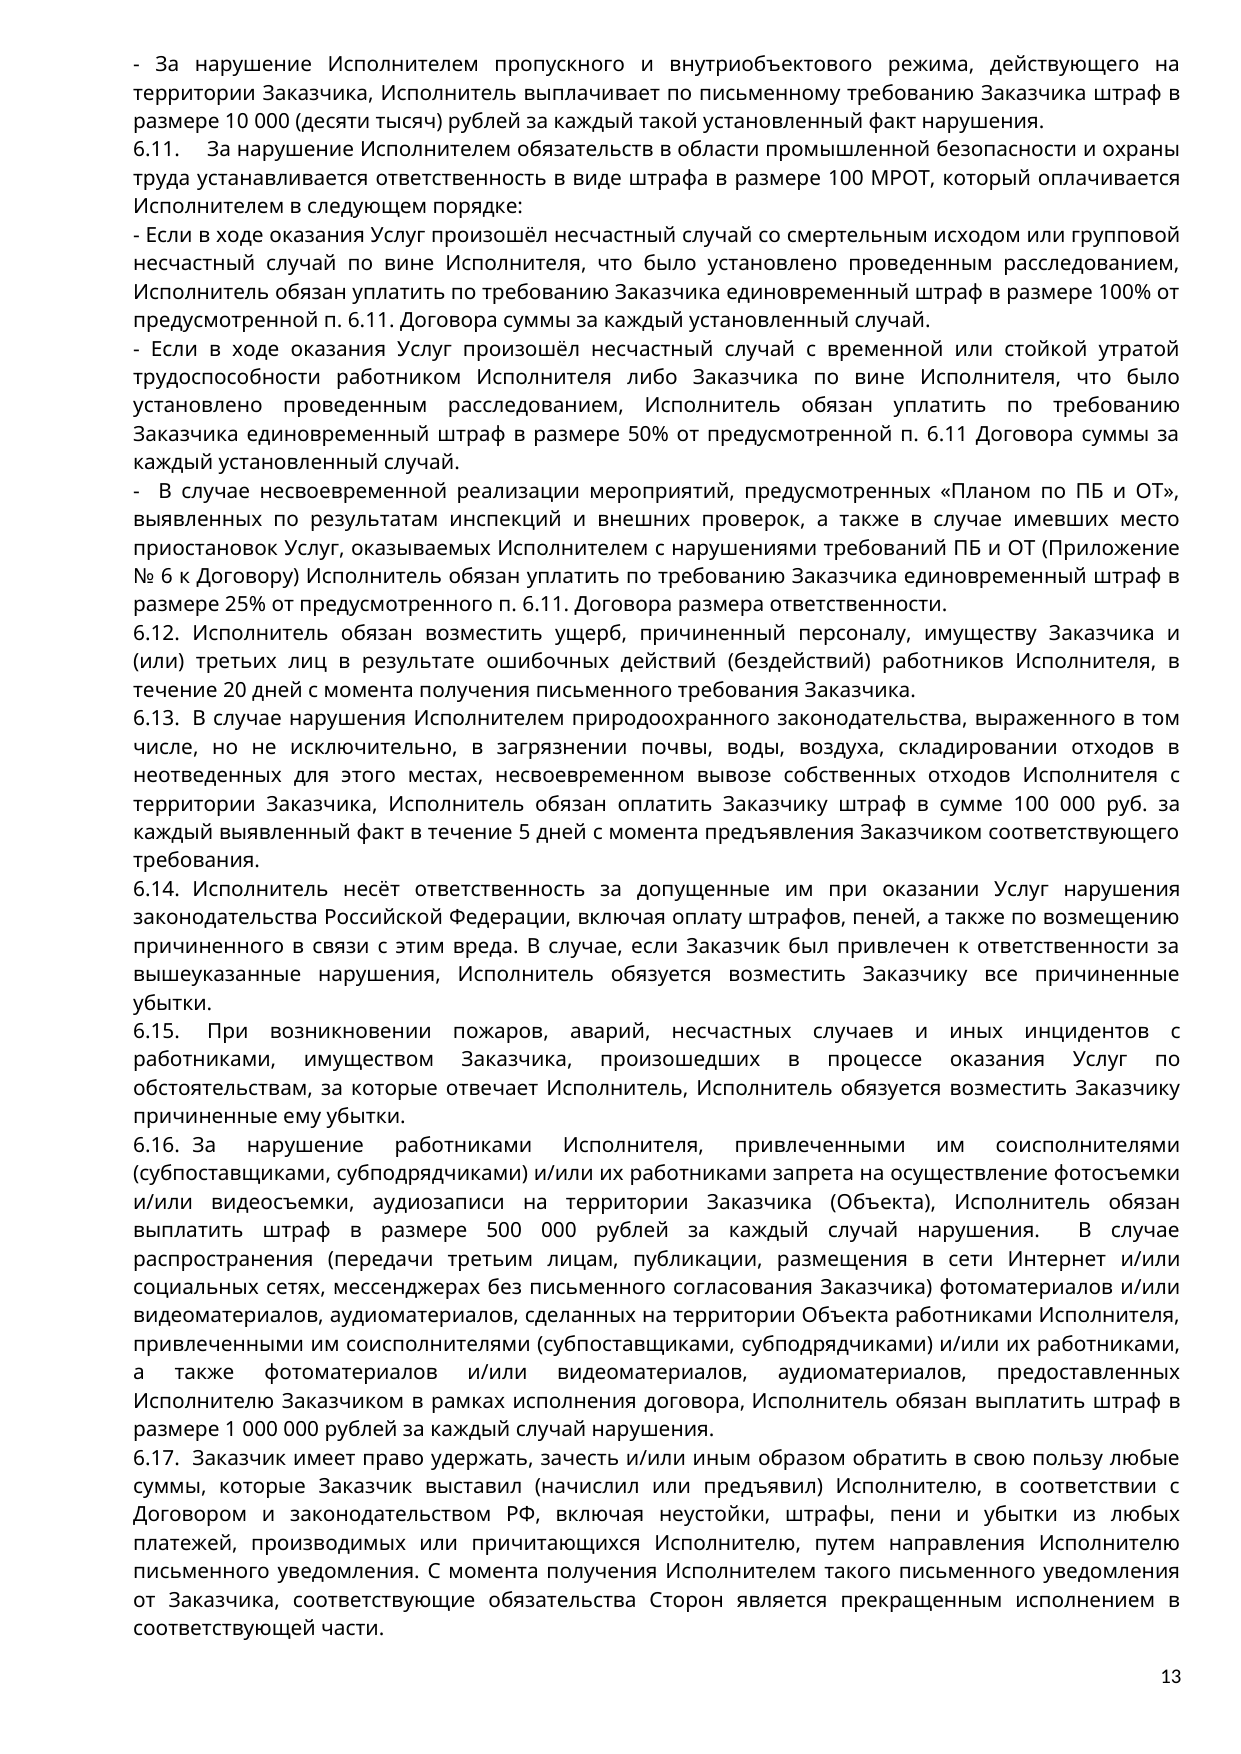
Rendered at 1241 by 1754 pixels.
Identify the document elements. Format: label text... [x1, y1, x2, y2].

list При возникновении пожаров, аварий, несчастных случаев и иных инцидентов с работниками, имуществом Заказчика, произошедших в процессе оказания Услуг по обстоятельствам, за которые отвечает Исполнитель, Исполнитель обязуется возместить Заказчику причиненные ему убытки. [133, 1016, 1181, 1130]
list Исполнитель обязан возместить ущерб, причиненный персоналу, имуществу Заказчика и (или) третьих лиц в результате ошибочных действий (бездействий) работников Исполнителя, в течение 20 дней с момента получения письменного требования Заказчика. [133, 618, 1181, 703]
text - Если в ходе оказания Услуг произошёл несчастный случай с временной или стойкой утратой трудоспособности работником Исполнителя либо Заказчика по вине Исполнителя, что было установлено проведенным расследованием, Исполнитель обязан уплатить по требованию Заказчика единовременный штраф в размере 50% от предусмотренной п. 6.11 Договора суммы за каждый установленный случай. [133, 334, 1181, 476]
text - В случае несвоевременной реализации мероприятий, предусмотренных «Планом по ПБ и ОТ», выявленных по результатам инспекций и внешних проверок, а также в случае имевших место приостановок Услуг, оказываемых Исполнителем с нарушениями требований ПБ и ОТ (Приложение № 6 к Договору) Исполнитель обязан уплатить по требованию Заказчика единовременный штраф в размере 25% от предусмотренного п. 6.11. Договора размера ответственности. [133, 476, 1181, 618]
text - Если в ходе оказания Услуг произошёл несчастный случай со смертельным исходом или групповой несчастный случай по вине Исполнителя, что было установлено проведенным расследованием, Исполнитель обязан уплатить по требованию Заказчика единовременный штраф в размере 100% от предусмотренной п. 6.11. Договора суммы за каждый установленный случай. [133, 220, 1181, 334]
list В случае нарушения Исполнителем природоохранного законодательства, выраженного в том числе, но не исключительно, в загрязнении почвы, воды, воздуха, складировании отходов в неотведенных для этого местах, несвоевременном вывозе собственных отходов Исполнителя с территории Заказчика, Исполнитель обязан оплатить Заказчику штраф в сумме 100 000 руб. за каждый выявленный факт в течение 5 дней с момента предъявления Заказчиком соответствующего требования. [133, 703, 1181, 874]
list За нарушение работниками Исполнителя, привлеченными им соисполнителями (субпоставщиками, субподрядчиками) и/или их работниками запрета на осуществление фотосъемки и/или видеосъемки, аудиозаписи на территории Заказчика (Объекта), Исполнитель обязан выплатить штраф в размере 500 000 рублей за каждый случай нарушения. В случае распространения (передачи третьим лицам, публикации, размещения в сети Интернет и/или социальных сетях, мессенджерах без письменного согласования Заказчика) фотоматериалов и/или видеоматериалов, аудиоматериалов, сделанных на территории Объекта работниками Исполнителя, привлеченными им соисполнителями (субпоставщиками, субподрядчиками) и/или их работниками, а также фотоматериалов и/или видеоматериалов, аудиоматериалов, предоставленных Исполнителю Заказчиком в рамках исполнения договора, Исполнитель обязан выплатить штраф в размере 1 000 000 рублей за каждый случай нарушения. [133, 1130, 1181, 1443]
list За нарушение Исполнителем обязательств в области промышленной безопасности и охраны труда устанавливается ответственность в виде штрафа в размере 100 МРОТ, который оплачивается Исполнителем в следующем порядке: [133, 134, 1181, 220]
text - За нарушение Исполнителем пропускного и внутриобъектового режима, действующего на территории Заказчика, Исполнитель выплачивает по письменному требованию Заказчика штраф в размере 10 000 (десяти тысяч) рублей за каждый такой установленный факт нарушения. [133, 49, 1181, 134]
list Заказчик имеет право удержать, зачесть и/или иным образом обратить в свою пользу любые суммы, которые Заказчик выставил (начислил или предъявил) Исполнителю, в соответствии с Договором и законодательством РФ, включая неустойки, штрафы, пени и убытки из любых платежей, производимых или причитающихся Исполнителю, путем направления Исполнителю письменного уведомления. С момента получения Исполнителем такого письменного уведомления от Заказчика, соответствующие обязательства Сторон является прекращенным исполнением в соответствующей части. [133, 1443, 1181, 1642]
list Исполнитель несёт ответственность за допущенные им при оказании Услуг нарушения законодательства Российской Федерации, включая оплату штрафов, пеней, а также по возмещению причиненного в связи с этим вреда. В случае, если Заказчик был привлечен к ответственности за вышеуказанные нарушения, Исполнитель обязуется возместить Заказчику все причиненные убытки. [133, 874, 1181, 1016]
